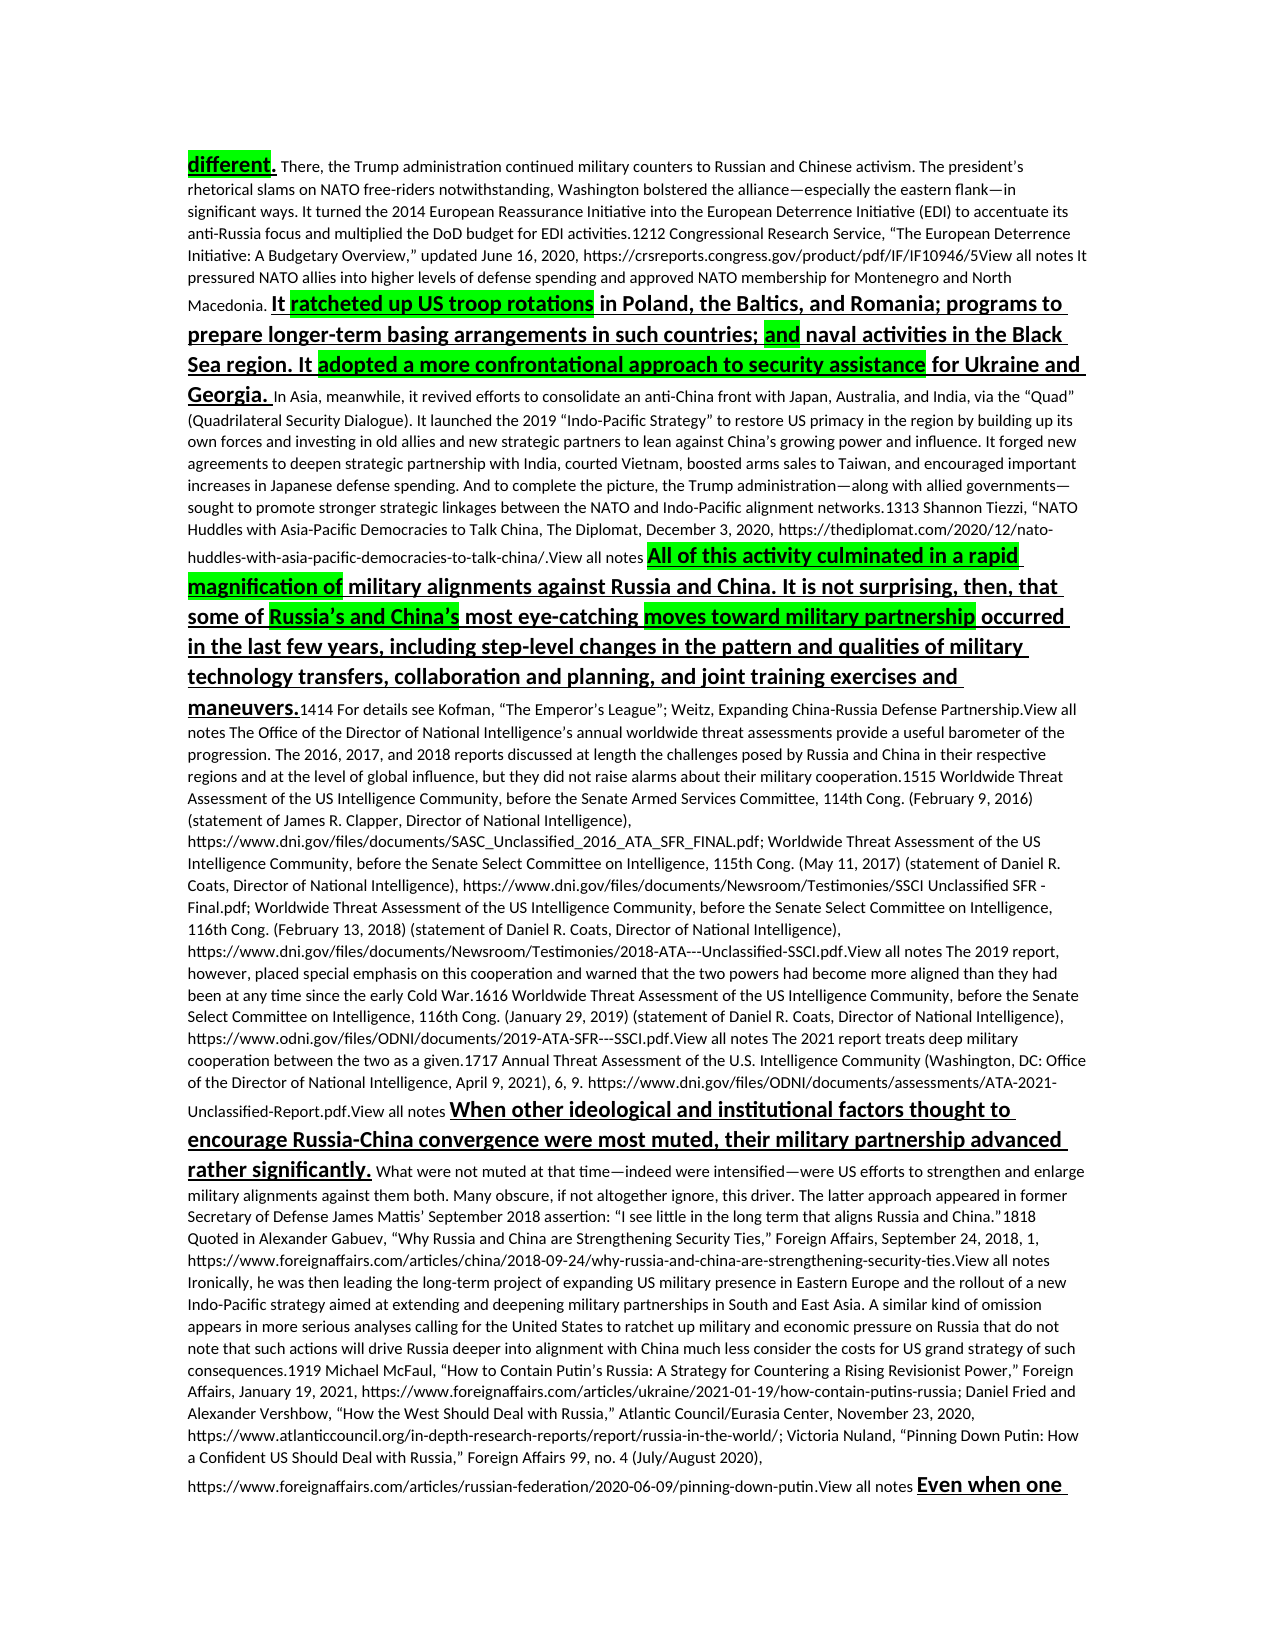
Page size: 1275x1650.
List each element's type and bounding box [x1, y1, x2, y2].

text [187, 150, 1087, 1498]
